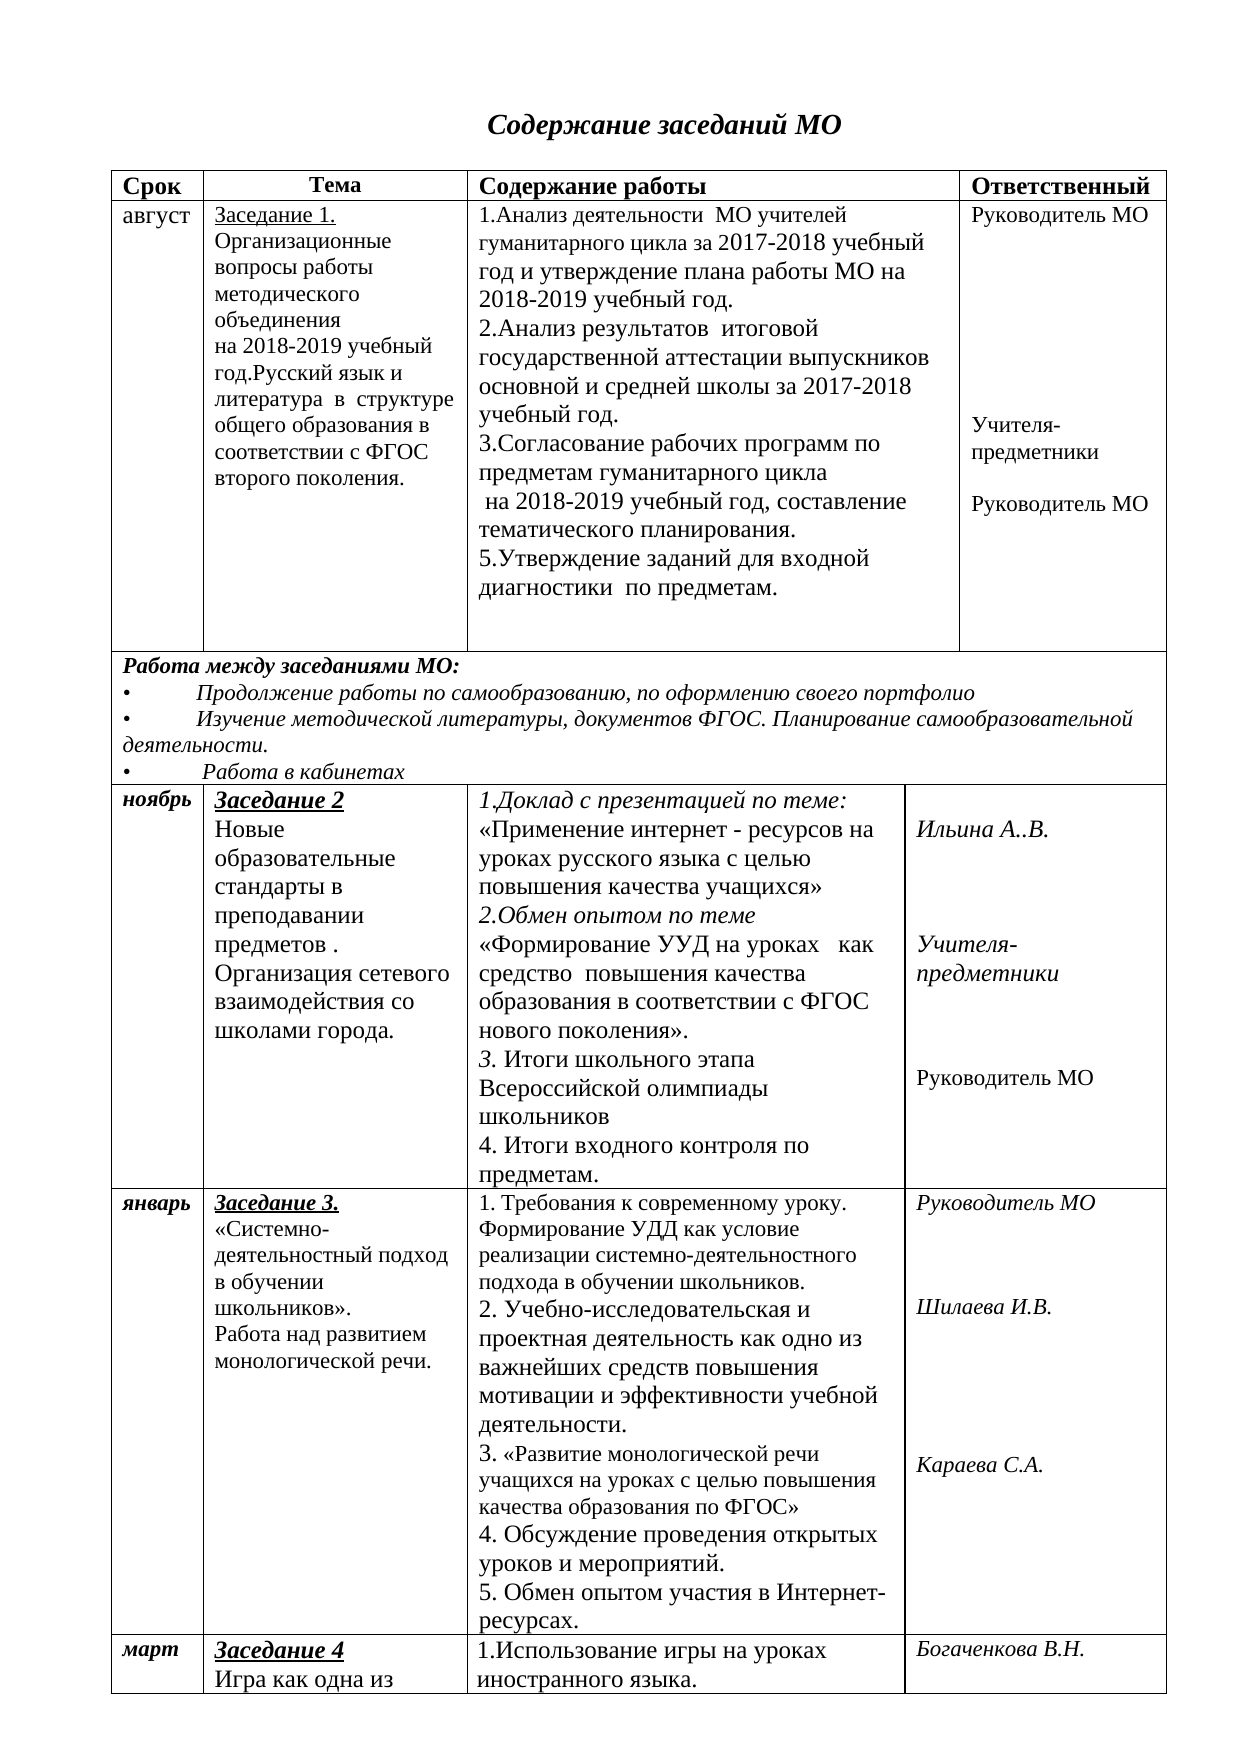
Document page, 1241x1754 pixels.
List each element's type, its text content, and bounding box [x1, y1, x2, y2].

table_header Содержание работы [468, 171, 959, 199]
table_cell январь [112, 1189, 203, 1634]
table_cell Руководитель МО Учителя-предметники Руководитель МО [960, 201, 1166, 651]
table_cell 1.Доклад с презентацией по теме: «Применение интернет - ресурсов на уроках русского языка с целью повышения качества учащихся» 2.Обмен опытом по теме «Формирование УУД на уроках как средство повышения качества образования в соответствии с ФГОС нового поколения». 3. Итоги школьного этапа Всероссийской олимпиады школьников 4. Итоги входного контроля по предметам. [468, 785, 904, 1188]
table_cell 1. Требования к современному уроку. Формирование УДД как условие реализации системно-деятельностного подхода в обучении школьников. 2. Учебно-исследовательская и проектная деятельность как одно из важнейших средств повышения мотивации и эффективности учебной деятельности. 3. «Развитие монологической речи учащихся на уроках с целью повышения качества образования по ФГОС» 4. Обсуждение проведения открытых уроков и мероприятий. 5. Обмен опытом участия в Интернет-ресурсах. [468, 1189, 904, 1634]
table_cell 1.Анализ деятельности МО учителей гуманитарного цикла за 2017-2018 учебный год и утверждение плана работы МО на 2018-2019 учебный год. 2.Анализ результатов итоговой государственной аттестации выпускников основной и средней школы за 2017-2018 учебный год. 3.Согласование рабочих программ по предметам гуманитарного цикла на 2018-2019 учебный год, составление тематического планирования. 5.Утверждение заданий для входной диагностики по предметам. [468, 201, 959, 651]
text Содержание заседаний МО [177, 107, 1152, 141]
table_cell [204, 1635, 467, 1693]
table_cell Работа между заседаниями МО: • Продолжение работы по самообразованию, по оформлению своего портфолио • Изучение методической литературы, документов ФГОС. Планирование самообразовательной деятельности. • Работа в кабинетах [112, 652, 1166, 784]
table_cell Заседание 2 Новые образовательные стандарты в преподавании предметов . Организация сетевого взаимодействия со школами города. [204, 785, 467, 1188]
table_cell Заседание 3. «Системно-деятельностный подход в обучении школьников». Работа над развитием монологической речи. [204, 1189, 467, 1634]
table_cell Заседание 1. Организационные вопросы работы методического объединения на 2018-2019 учебный год.Русский язык и литература в структуре общего образования в соответствии с ФГОС второго поколения. [204, 201, 467, 651]
table_cell август [112, 201, 203, 651]
table_cell Руководитель МО Шилаева И.В. Караева С.А. [906, 1189, 1166, 1634]
table_cell март [112, 1635, 203, 1693]
table_header Ответственный [960, 171, 1166, 199]
table_header Срок [112, 171, 203, 199]
table_cell ноябрь [112, 785, 203, 1188]
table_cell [468, 1635, 904, 1693]
table_header Тема [204, 171, 467, 199]
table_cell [906, 1635, 1166, 1693]
table_cell Ильина А..В. Учителя-предметники Руководитель МО [906, 785, 1166, 1188]
